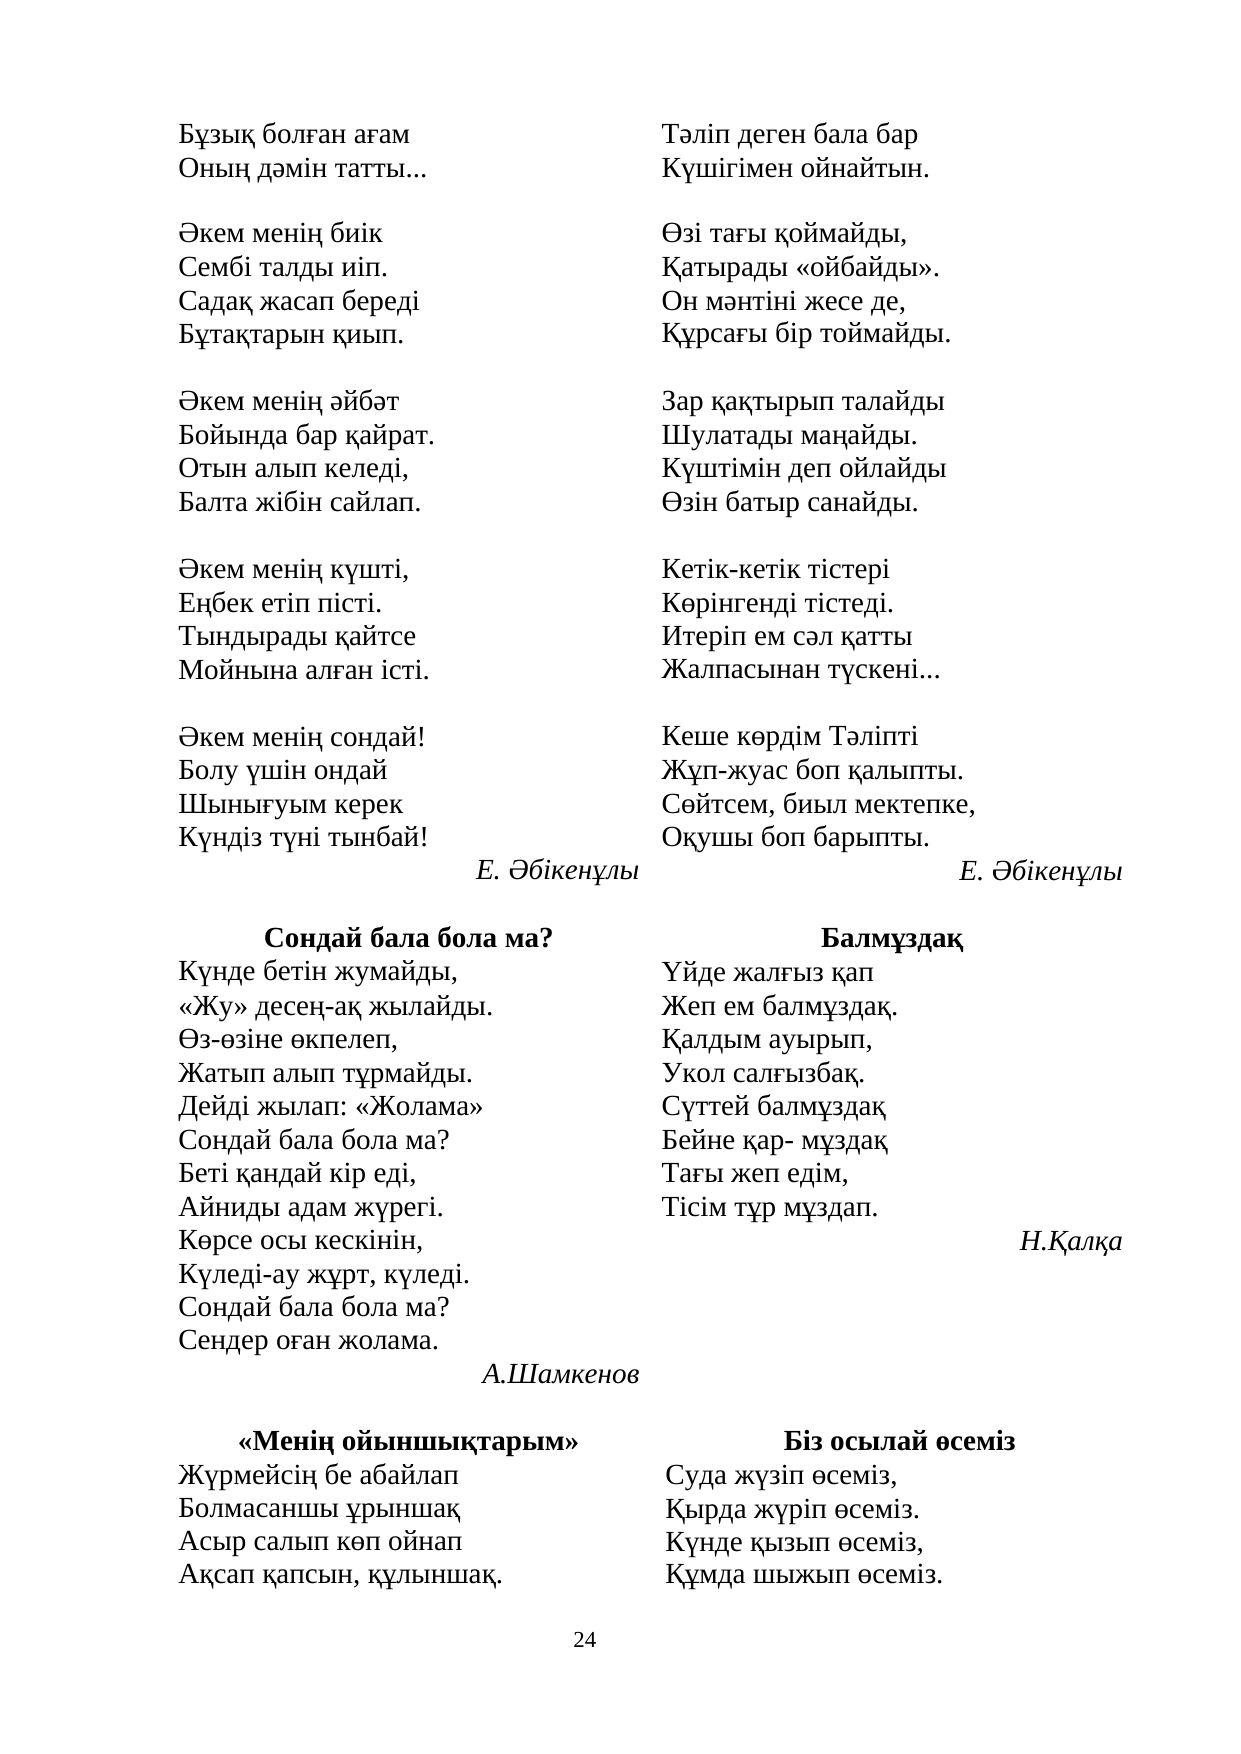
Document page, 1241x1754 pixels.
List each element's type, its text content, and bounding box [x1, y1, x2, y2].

table_cell Балмұздақ Үйде жалғыз қап Жеп ем балмұздақ. Қалдым ауырып, Укол салғызбақ. Сүттей балмұздақ Бейне қар- мұздақ Тағы жеп едім, Тісім тұр мұздап. Н.Қалқа [651, 905, 1144, 1408]
table_header Тәліп деген бала бар Күшігімен ойнайтын. Өзі тағы қоймайды, Қатырады «ойбайды». Он мәнтіні жесе де, Құрсағы бір тоймайды. Зар қақтырып талайды Шулатады маңайды. Күштімін деп ойлайды Өзін батыр санайды. Кетік-кетік тістері Көрінгенді тістеді. Итеріп ем сәл қатты Жалпасынан түскені... Кеше көрдім Тәліпті Жұп-жуас боп қалыпты. Сөйтсем, биыл мектепке, Оқушы боп барыпты. Е. Әбікенұлы [651, 117, 1144, 905]
table_cell «Менің ойыншықтарым» Жүрмейсің бе абайлап Болмасаншы ұрыншақ Асыр салып көп ойнап Ақсап қапсын, құлыншақ. [157, 1408, 651, 1591]
table_cell Сондай бала бола ма? Күнде бетін жумайды, «Жу» десең-ақ жылайды. Өз-өзіне өкпелеп, Жатып алып тұрмайды. Дейді жылап: «Жолама» Сондай бала бола ма? Беті қандай кір еді, Айниды адам жүрегі. Көрсе осы кескінін, Күледі-ау жұрт, күледі. Сондай бала бола ма? Сендер оған жолама. А.Шамкенов [157, 905, 651, 1408]
table_header Бұзық болған ағам Оның дәмін татты... Әкем менің биік Сембі талды иіп. Садақ жасап береді Бұтақтарын қиып. Әкем менің әйбәт Бойында бар қайрат. Отын алып келеді, Балта жібін сайлап. Әкем менің күшті, Еңбек етіп пісті. Тындырады қайтсе Мойнына алған істі. Әкем менің сондай! Болу үшін ондай Шынығуым керек Күндіз түні тынбай! Е. Әбікенұлы [157, 117, 651, 905]
table_cell Біз осылай өсеміз Суда жүзіп өсеміз, Қырда жүріп өсеміз. Күнде қызып өсеміз, Құмда шыжып өсеміз. [651, 1408, 1144, 1591]
